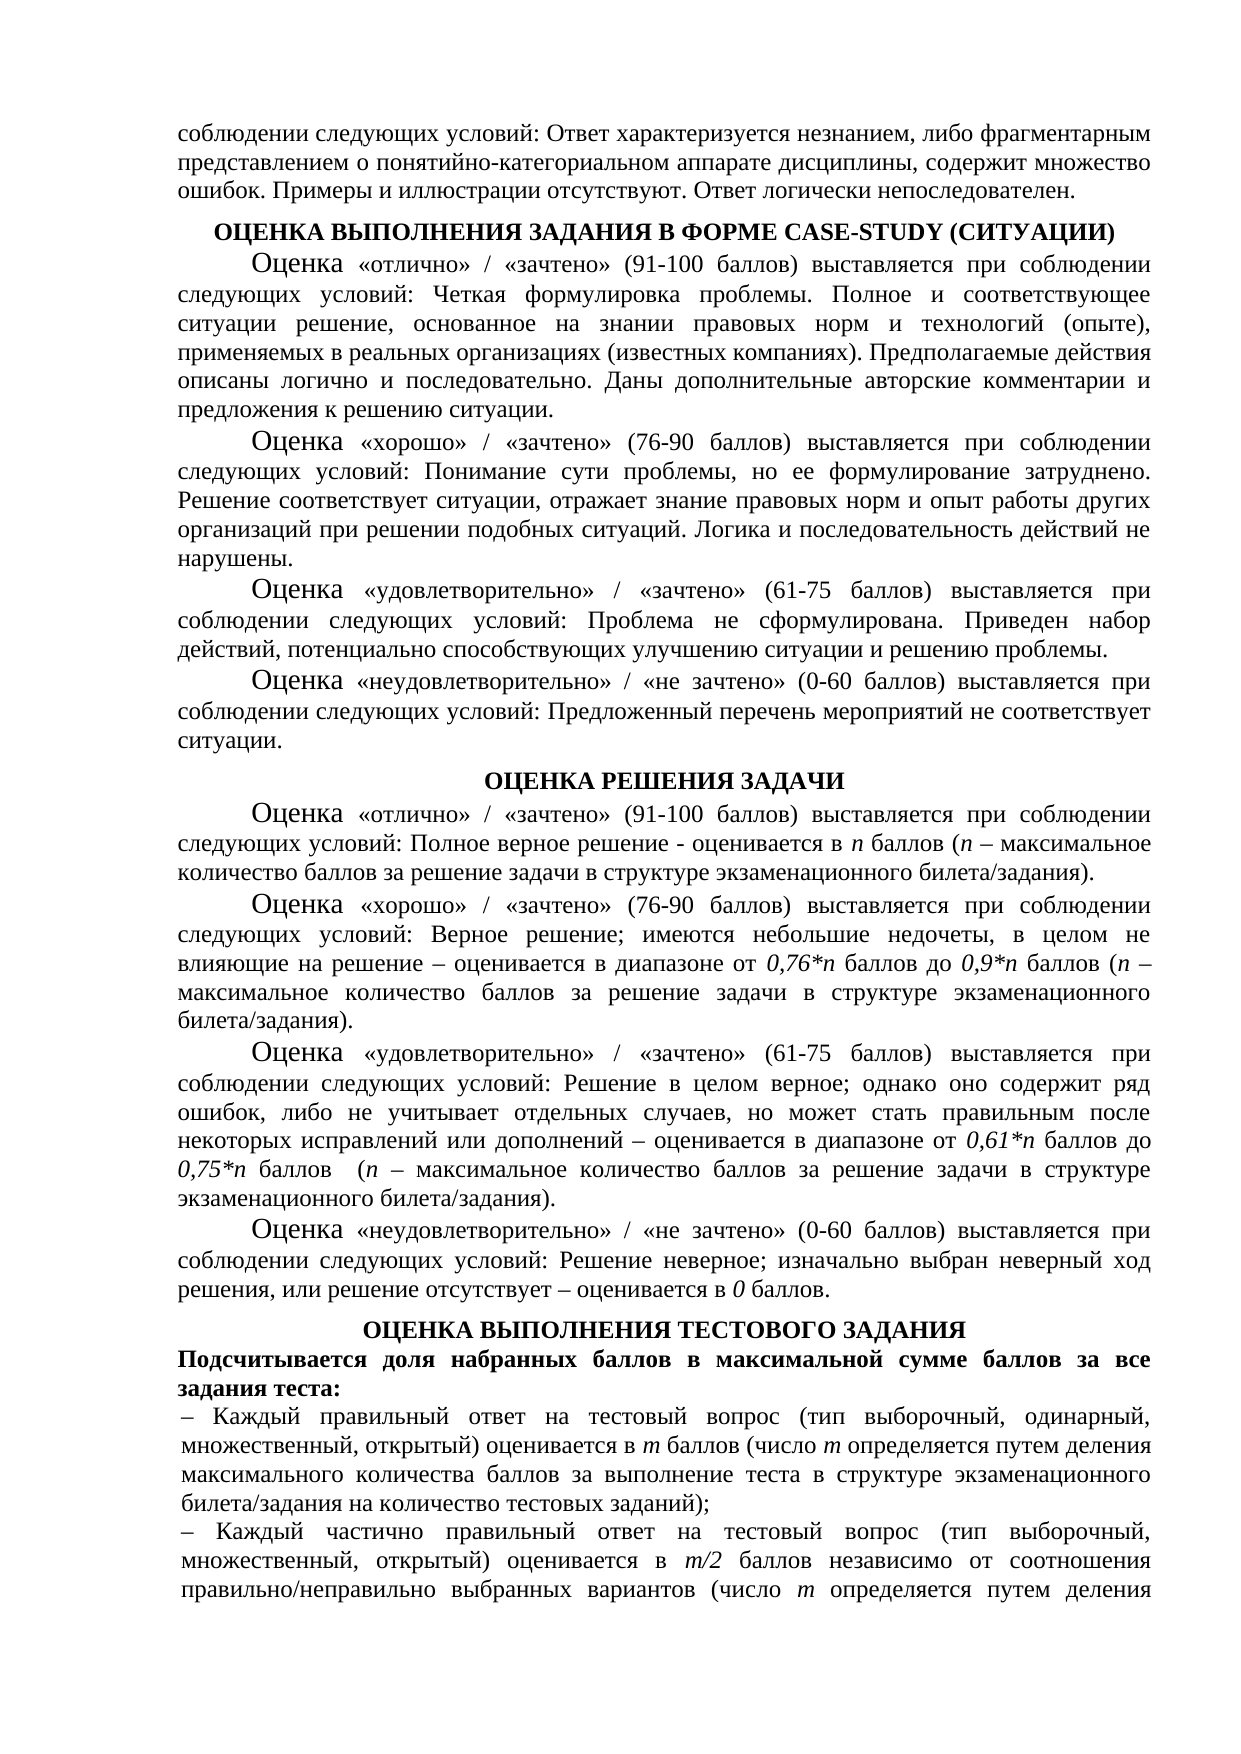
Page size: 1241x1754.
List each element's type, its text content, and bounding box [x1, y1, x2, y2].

text ОЦЕНКА ВЫПОЛНЕНИЯ ТЕСТОВОГО ЗАДАНИЯ [177, 1315, 1152, 1344]
text Оценка «удовлетворительно» / «зачтено» (61-75 баллов) выставляется при соблюдении следующих условий: Проблема не сформулирована. Приведен набор действий, потенциально способствующих улучшению ситуации и решению проблемы. [177, 571, 1152, 662]
text Оценка «удовлетворительно» / «зачтено» (61-75 баллов) выставляется при соблюдении следующих условий: Решение в целом верное; однако оно содержит ряд ошибок, либо не учитывает отдельных случаев, но может стать правильным после некоторых исправлений или дополнений – оценивается в диапазоне от 0,61*n баллов до 0,75*n баллов (n – максимальное количество баллов за решение задачи в структуре экзаменационного билета/задания). [177, 1034, 1152, 1212]
text Оценка «хорошо» / «зачтено» (76-90 баллов) выставляется при соблюдении следующих условий: Верное решение; имеются небольшие недочеты, в целом не влияющие на решение – оценивается в диапазоне от 0,76*n баллов до 0,9*n баллов (n – максимальное количество баллов за решение задачи в структуре экзаменационного билета/задания). [177, 886, 1152, 1034]
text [177, 118, 1152, 204]
text Оценка «неудовлетворительно» / «не зачтено» (0-60 баллов) выставляется при соблюдении следующих условий: Предложенный перечень мероприятий не соответствует ситуации. [177, 662, 1152, 753]
text Оценка «отлично» / «зачтено» (91-100 баллов) выставляется при соблюдении следующих условий: Четкая формулировка проблемы. Полное и соответствующее ситуации решение, основанное на знании правовых норм и технологий (опыте), применяемых в реальных организациях (известных компаниях). Предполагаемые действия описаны логично и последовательно. Даны дополнительные авторские комментарии и предложения к решению ситуации. [177, 246, 1152, 423]
text – Каждый правильный ответ на тестовый вопрос (тип выборочный, одинарный, множественный, открытый) оценивается в m баллов (число m определяется путем деления максимального количества баллов за выполнение теста в структуре экзаменационного билета/задания на количество тестовых заданий); [181, 1401, 1152, 1516]
text Оценка «хорошо» / «зачтено» (76-90 баллов) выставляется при соблюдении следующих условий: Понимание сути проблемы, но ее формулирование затруднено. Решение соответствует ситуации, отражает знание правовых норм и опыт работы других организаций при решении подобных ситуаций. Логика и последовательность действий не нарушены. [177, 423, 1152, 571]
text Подсчитывается доля набранных баллов в максимальной сумме баллов за все задания теста: [177, 1344, 1152, 1401]
text ОЦЕНКА РЕШЕНИЯ ЗАДАЧИ [177, 766, 1152, 795]
text Оценка «отлично» / «зачтено» (91-100 баллов) выставляется при соблюдении следующих условий: Полное верное решение - оценивается в n баллов (n – максимальное количество баллов за решение задачи в структуре экзаменационного билета/задания). [177, 795, 1152, 886]
text Оценка «неудовлетворительно» / «не зачтено» (0-60 баллов) выставляется при соблюдении следующих условий: Решение неверное; изначально выбран неверный ход решения, или решение отсутствует – оценивается в 0 баллов. [177, 1212, 1152, 1303]
text ОЦЕНКА ВЫПОЛНЕНИЯ ЗАДАНИЯ В ФОРМЕ CASE-STUDY (СИТУАЦИИ) [177, 217, 1152, 246]
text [181, 1516, 1152, 1603]
